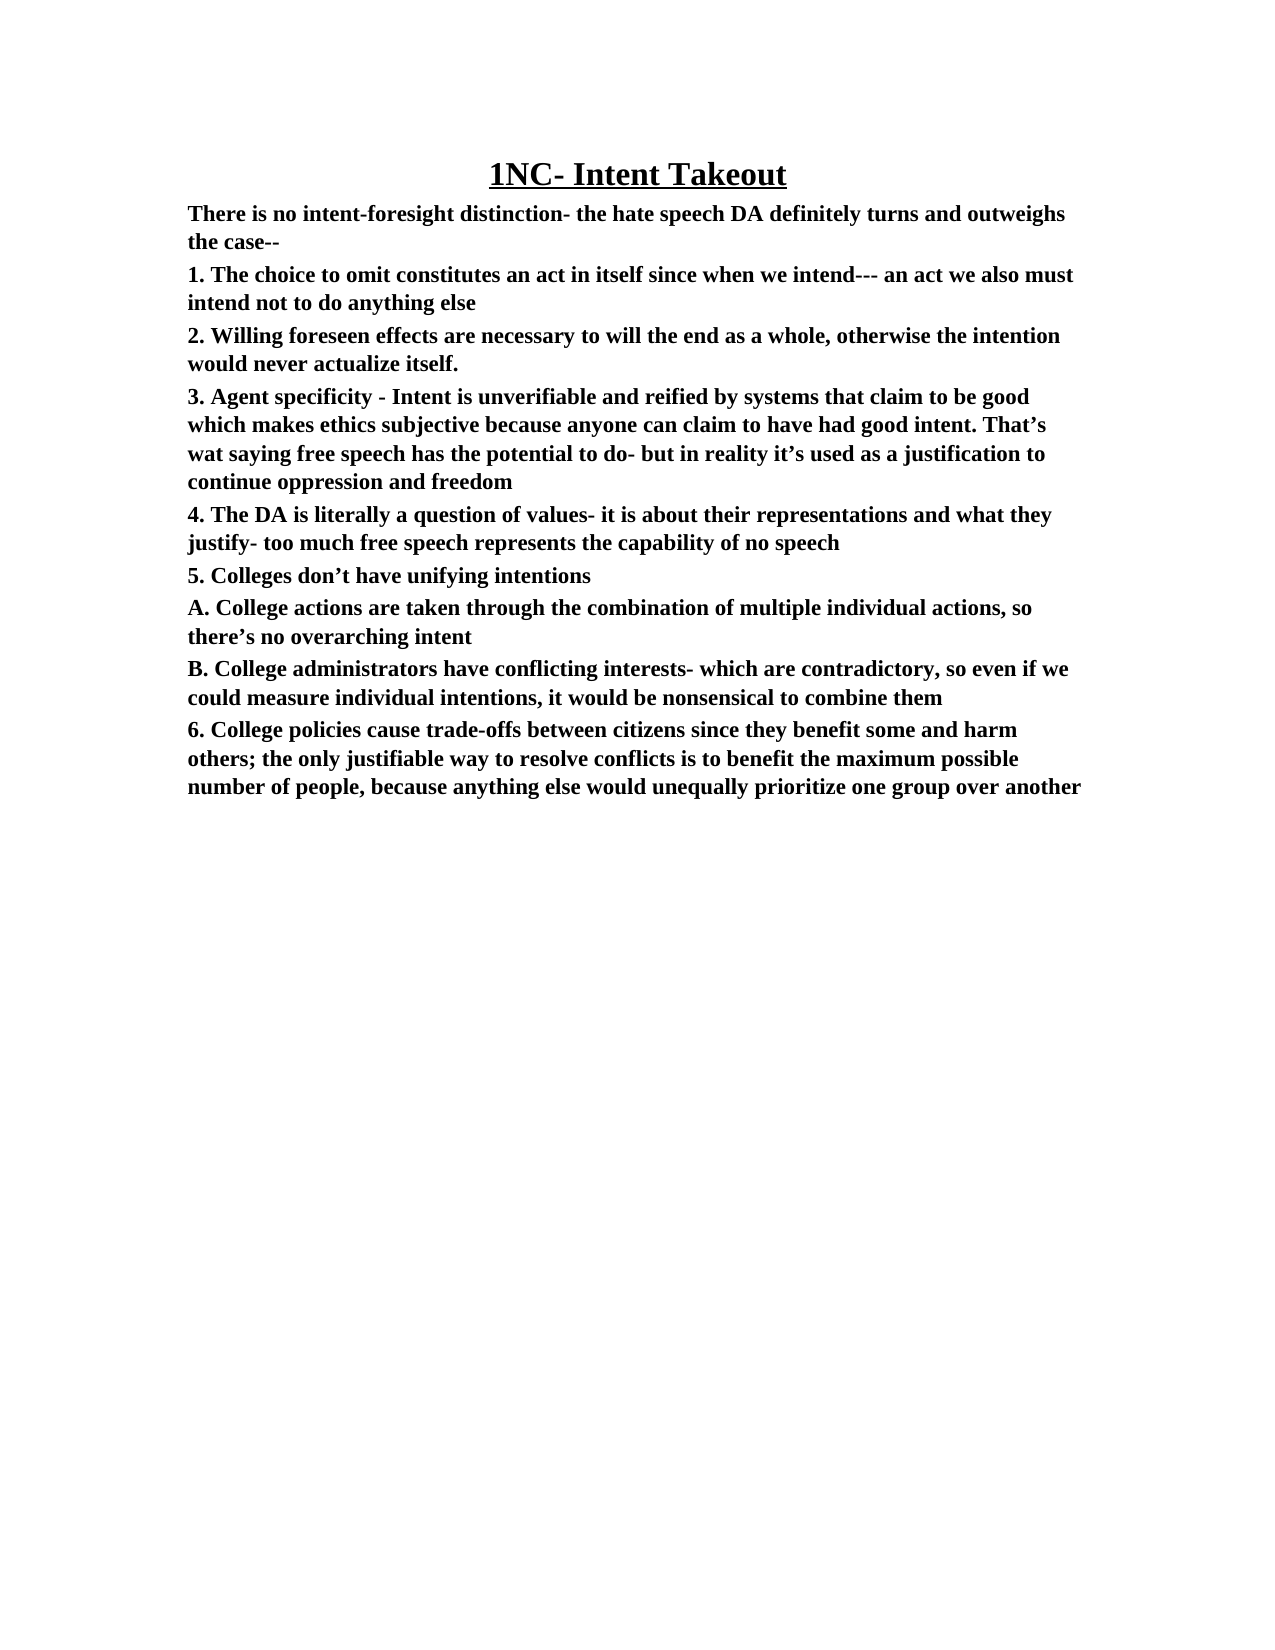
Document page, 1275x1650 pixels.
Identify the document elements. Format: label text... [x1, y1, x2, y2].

subtitle 5. Colleges don’t have unifying intentions [187, 562, 1087, 588]
subtitle There is no intent-foresight distinction- the hate speech DA definitely turns and outweighs the case-- [187, 200, 1087, 254]
subtitle 1NC- Intent Takeout [187, 154, 1087, 192]
subtitle 1. The choice to omit constitutes an act in itself since when we intend--- an act we also must intend not to do anything else [187, 261, 1087, 316]
subtitle 2. Willing foreseen effects are necessary to will the end as a whole, otherwise the intention would never actualize itself. [187, 322, 1087, 377]
subtitle 6. College policies cause trade-offs between citizens since they benefit some and harm others; the only justifiable way to resolve conflicts is to benefit the maximum possible number of people, because anything else would unequally prioritize one group over another [187, 716, 1087, 800]
subtitle A. College actions are taken through the combination of multiple individual actions, so there’s no overarching intent [187, 594, 1087, 649]
subtitle B. College administrators have conflicting interests- which are contradictory, so even if we could measure individual intentions, it would be nonsensical to combine them [187, 655, 1087, 710]
subtitle 3. Agent specificity - Intent is unverifiable and reified by systems that claim to be good which makes ethics subjective because anyone can claim to have had good intent. That’s wat saying free speech has the potential to do- but in reality it’s used as a justification to continue oppression and freedom [187, 383, 1087, 494]
subtitle 4. The DA is literally a question of values- it is about their representations and what they justify- too much free speech represents the capability of no speech [187, 501, 1087, 556]
